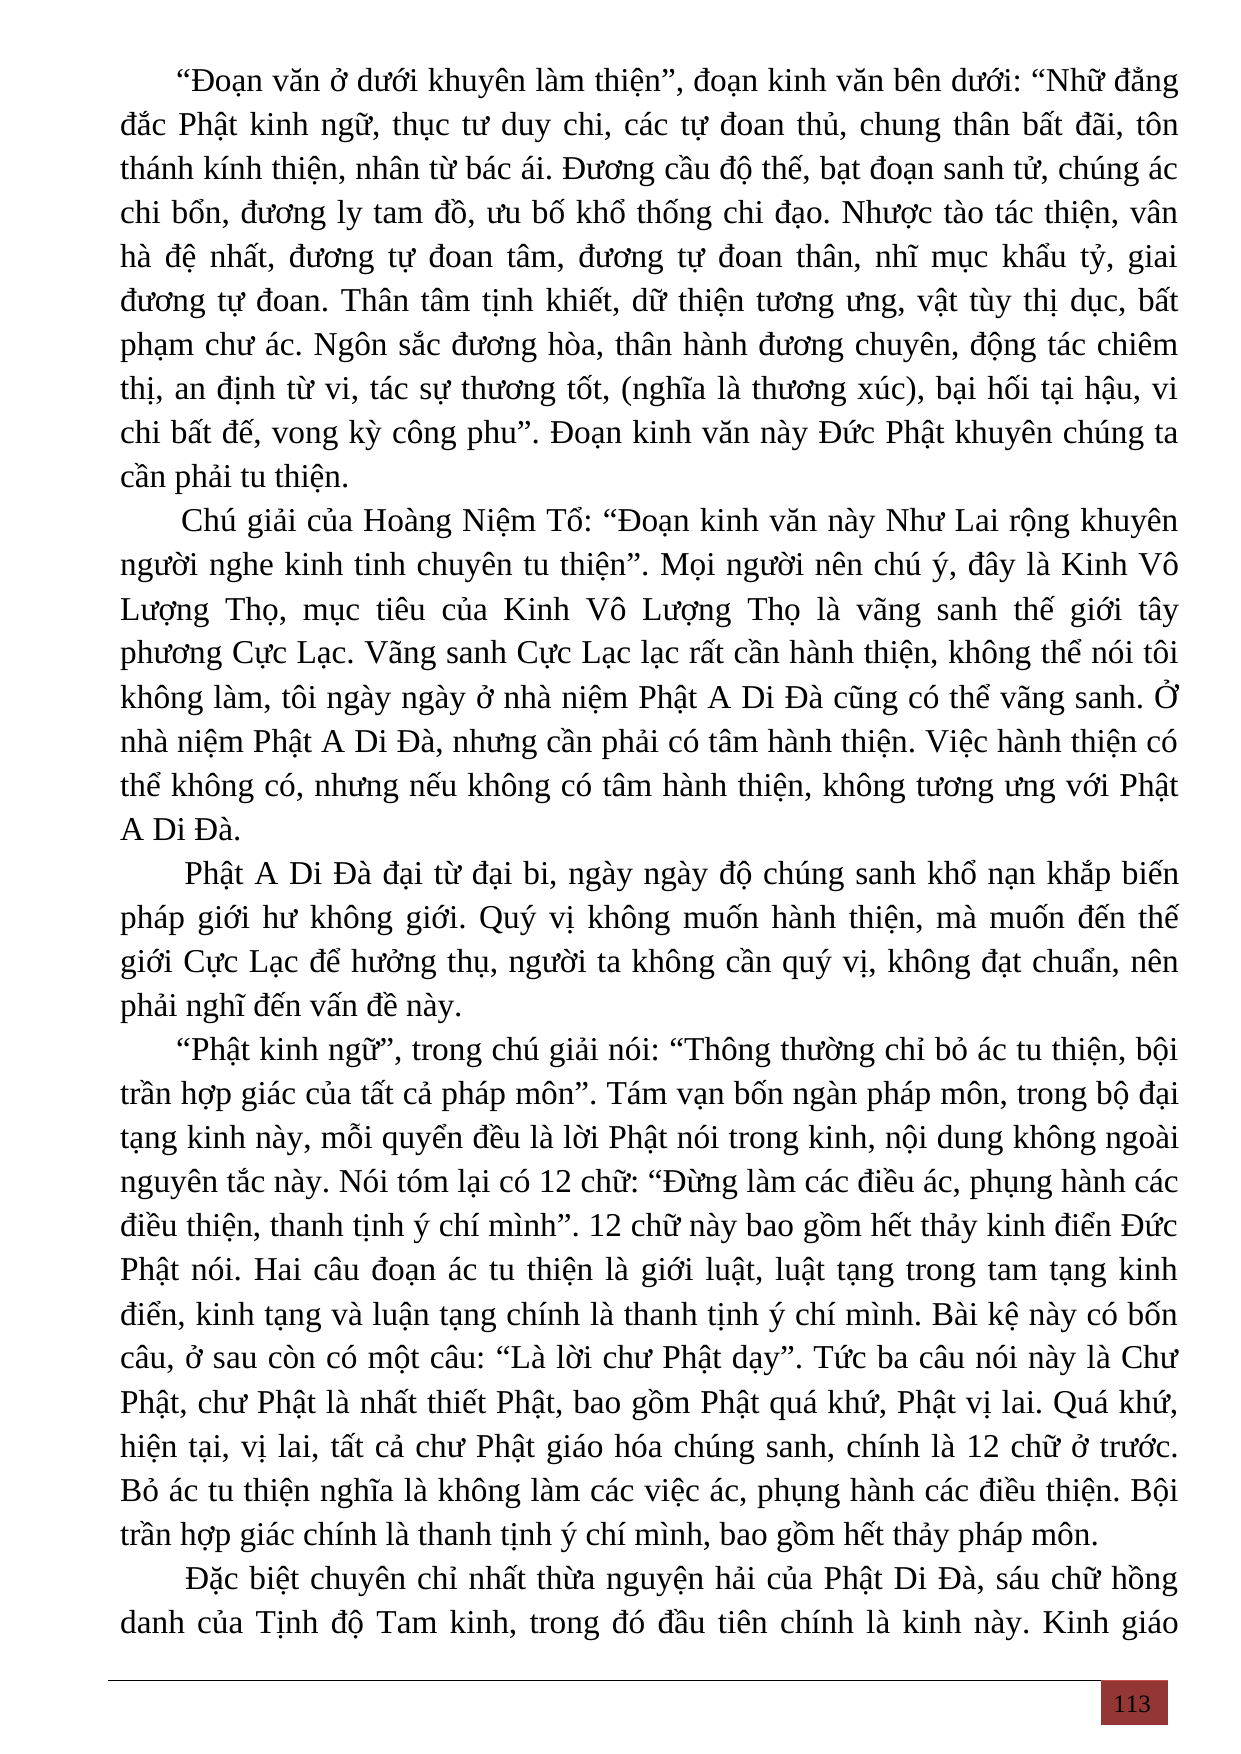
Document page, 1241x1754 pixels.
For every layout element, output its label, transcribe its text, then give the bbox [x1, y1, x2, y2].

text “Đoạn văn ở dưới khuyên làm thiện”, đoạn kinh văn bên dưới: “Nhữ đẳng đắc Phật kinh ngữ, thục tư duy chi, các tự đoan thủ, chung thân bất đãi, tôn thánh kính thiện, nhân từ bác ái. Đương cầu độ thế, bạt đoạn sanh tử, chúng ác chi bổn, đương ly tam đồ, ưu bố khổ thống chi đạo. Nhược tào tác thiện, vân hà đệ nhất, đương tự đoan tâm, đương tự đoan thân, nhĩ mục khẩu tỷ, giai đương tự đoan. Thân tâm tịnh khiết, dữ thiện tương ưng, vật tùy thị dục, bất phạm chư ác. Ngôn sắc đương hòa, thân hành đương chuyên, động tác chiêm thị, an định từ vi, tác sự thương tốt, (nghĩa là thương xúc), bại hối tại hậu, vi chi bất đế, vong kỳ công phu”. Đoạn kinh văn này Đức Phật khuyên chúng ta cần phải tu thiện. [120, 60, 1180, 495]
text Chú giải của Hoàng Niệm Tổ: “Đoạn kinh văn này Như Lai rộng khuyên người nghe kinh tinh chuyên tu thiện”. Mọi người nên chú ý, đây là Kinh Vô Lượng Thọ, mục tiêu của Kinh Vô Lượng Thọ là vãng sanh thế giới tây phương Cực Lạc. Vãng sanh Cực Lạc lạc rất cần hành thiện, không thể nói tôi không làm, tôi ngày ngày ở nhà niệm Phật A Di Đà cũng có thể vãng sanh. Ở nhà niệm Phật A Di Đà, nhưng cần phải có tâm hành thiện. Việc hành thiện có thể không có, nhưng nếu không có tâm hành thiện, không tương ưng với Phật A Di Đà. [120, 501, 1180, 847]
text Phật A Di Đà đại từ đại bi, ngày ngày độ chúng sanh khổ nạn khắp biến pháp giới hư không giới. Quý vị không muốn hành thiện, mà muốn đến thế giới Cực Lạc để hưởng thụ, người ta không cần quý vị, không đạt chuẩn, nên phải nghĩ đến vấn đề này. [120, 853, 1180, 1024]
text “Phật kinh ngữ”, trong chú giải nói: “Thông thường chỉ bỏ ác tu thiện, bội trần hợp giác của tất cả pháp môn”. Tám vạn bốn ngàn pháp môn, trong bộ đại tạng kinh này, mỗi quyển đều là lời Phật nói trong kinh, nội dung không ngoài nguyên tắc này. Nói tóm lại có 12 chữ: “Đừng làm các điều ác, phụng hành các điều thiện, thanh tịnh ý chí mình”. 12 chữ này bao gồm hết thảy kinh điển Đức Phật nói. Hai câu đoạn ác tu thiện là giới luật, luật tạng trong tam tạng kinh điển, kinh tạng và luận tạng chính là thanh tịnh ý chí mình. Bài kệ này có bốn câu, ở sau còn có một câu: “Là lời chư Phật dạy”. Tức ba câu nói này là Chư Phật, chư Phật là nhất thiết Phật, bao gồm Phật quá khứ, Phật vị lai. Quá khứ, hiện tại, vị lai, tất cả chư Phật giáo hóa chúng sanh, chính là 12 chữ ở trước. Bỏ ác tu thiện nghĩa là không làm các việc ác, phụng hành các điều thiện. Bội trần hợp giác chính là thanh tịnh ý chí mình, bao gồm hết thảy pháp môn. [120, 1029, 1180, 1552]
